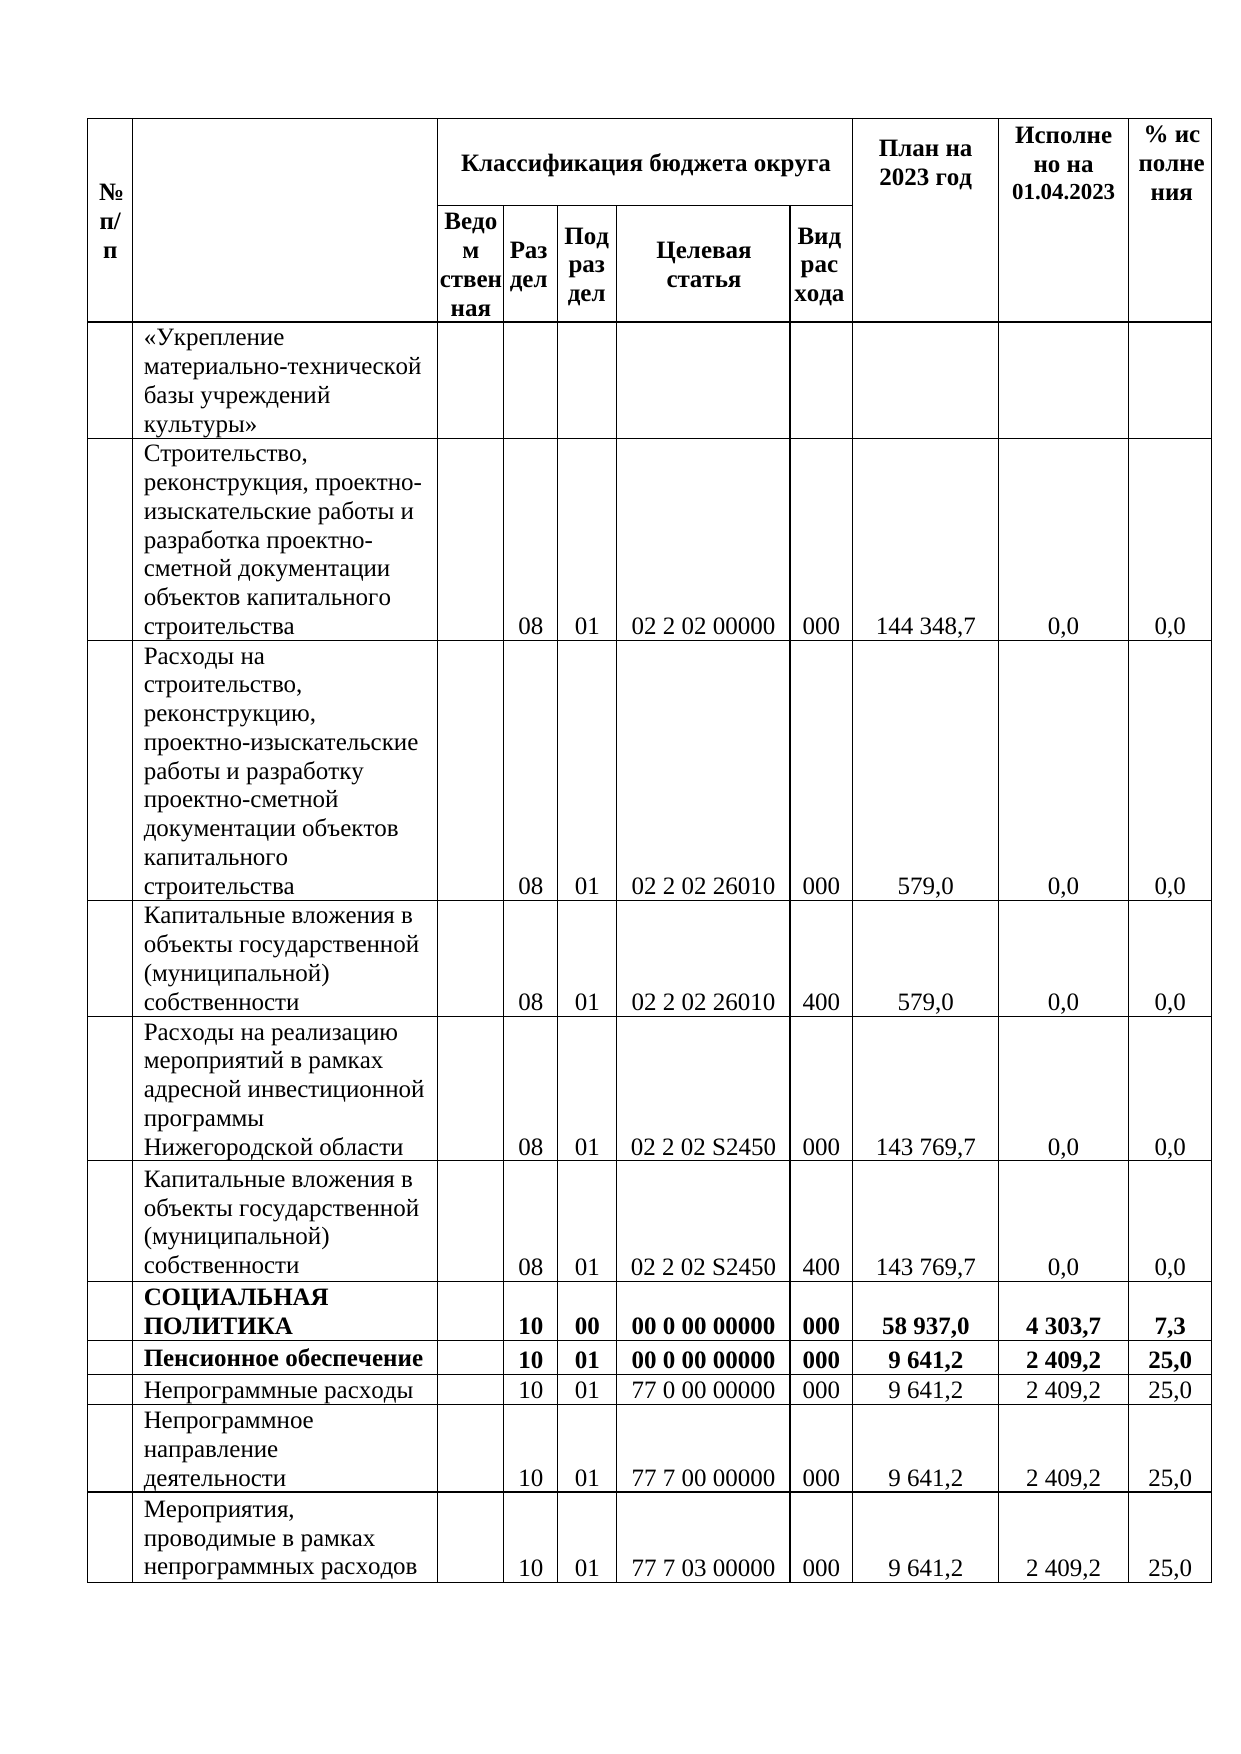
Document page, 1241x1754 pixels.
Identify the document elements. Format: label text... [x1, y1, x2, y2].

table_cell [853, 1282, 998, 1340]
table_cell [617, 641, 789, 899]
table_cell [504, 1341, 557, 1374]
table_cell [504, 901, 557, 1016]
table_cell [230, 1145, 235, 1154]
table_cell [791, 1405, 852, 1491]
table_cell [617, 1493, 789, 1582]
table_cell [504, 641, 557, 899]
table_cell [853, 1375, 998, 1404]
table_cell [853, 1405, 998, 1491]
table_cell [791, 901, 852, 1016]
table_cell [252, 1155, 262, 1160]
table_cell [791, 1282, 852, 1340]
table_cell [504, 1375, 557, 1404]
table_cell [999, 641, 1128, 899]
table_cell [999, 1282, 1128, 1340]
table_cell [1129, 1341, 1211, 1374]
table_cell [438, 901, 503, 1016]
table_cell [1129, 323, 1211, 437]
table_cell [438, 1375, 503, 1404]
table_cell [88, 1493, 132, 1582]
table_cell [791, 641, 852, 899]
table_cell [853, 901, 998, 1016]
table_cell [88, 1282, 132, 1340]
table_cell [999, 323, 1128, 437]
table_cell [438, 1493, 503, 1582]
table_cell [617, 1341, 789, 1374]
table_cell Ведом ствен ная [438, 206, 503, 321]
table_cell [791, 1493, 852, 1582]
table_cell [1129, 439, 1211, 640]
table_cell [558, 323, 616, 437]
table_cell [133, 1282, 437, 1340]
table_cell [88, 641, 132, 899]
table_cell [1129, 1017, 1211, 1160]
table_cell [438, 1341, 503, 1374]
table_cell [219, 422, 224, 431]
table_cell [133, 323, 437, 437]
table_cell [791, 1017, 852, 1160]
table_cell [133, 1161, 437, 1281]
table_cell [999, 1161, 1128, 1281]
table_header [133, 119, 437, 321]
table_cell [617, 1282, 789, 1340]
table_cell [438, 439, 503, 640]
table_header % ис полне ния [1129, 119, 1211, 205]
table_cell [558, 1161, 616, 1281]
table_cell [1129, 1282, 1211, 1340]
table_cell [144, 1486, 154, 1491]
table_cell Целевая статья [617, 206, 789, 321]
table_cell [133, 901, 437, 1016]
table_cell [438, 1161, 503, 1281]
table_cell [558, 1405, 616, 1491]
table_header Классификация бюджета округа [438, 119, 852, 205]
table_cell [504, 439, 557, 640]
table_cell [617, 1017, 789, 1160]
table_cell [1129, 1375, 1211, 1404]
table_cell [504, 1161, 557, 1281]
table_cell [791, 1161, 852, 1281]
table_header Исполне но на 01.04.2023 [999, 119, 1128, 205]
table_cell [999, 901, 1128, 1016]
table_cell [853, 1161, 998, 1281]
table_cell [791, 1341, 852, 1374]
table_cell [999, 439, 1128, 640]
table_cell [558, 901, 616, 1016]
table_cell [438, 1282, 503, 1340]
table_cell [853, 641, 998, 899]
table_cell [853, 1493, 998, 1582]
table_cell [853, 205, 998, 321]
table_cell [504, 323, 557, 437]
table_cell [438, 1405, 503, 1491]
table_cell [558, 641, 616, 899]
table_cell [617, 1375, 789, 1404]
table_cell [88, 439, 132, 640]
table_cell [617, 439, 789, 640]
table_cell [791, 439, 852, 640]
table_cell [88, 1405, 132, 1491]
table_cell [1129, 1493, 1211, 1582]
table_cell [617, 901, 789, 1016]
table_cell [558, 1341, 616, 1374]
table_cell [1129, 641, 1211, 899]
table_cell Вид рас хода [791, 206, 852, 321]
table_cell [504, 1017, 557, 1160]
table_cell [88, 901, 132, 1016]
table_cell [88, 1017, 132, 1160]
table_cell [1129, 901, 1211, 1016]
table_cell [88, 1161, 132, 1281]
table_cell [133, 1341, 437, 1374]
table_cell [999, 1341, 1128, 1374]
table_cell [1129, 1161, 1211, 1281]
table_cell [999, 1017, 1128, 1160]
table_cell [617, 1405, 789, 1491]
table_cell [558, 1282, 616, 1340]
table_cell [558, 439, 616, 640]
table_cell [999, 205, 1128, 321]
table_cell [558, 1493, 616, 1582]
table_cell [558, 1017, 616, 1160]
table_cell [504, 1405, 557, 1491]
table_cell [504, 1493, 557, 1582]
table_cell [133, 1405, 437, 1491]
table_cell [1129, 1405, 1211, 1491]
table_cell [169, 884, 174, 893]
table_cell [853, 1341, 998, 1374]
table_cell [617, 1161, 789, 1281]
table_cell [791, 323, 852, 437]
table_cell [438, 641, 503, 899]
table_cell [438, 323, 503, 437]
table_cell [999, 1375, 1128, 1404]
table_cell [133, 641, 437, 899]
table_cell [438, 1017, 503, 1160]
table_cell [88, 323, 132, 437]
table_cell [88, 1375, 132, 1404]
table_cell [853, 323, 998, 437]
table_cell Раз дел [504, 206, 557, 321]
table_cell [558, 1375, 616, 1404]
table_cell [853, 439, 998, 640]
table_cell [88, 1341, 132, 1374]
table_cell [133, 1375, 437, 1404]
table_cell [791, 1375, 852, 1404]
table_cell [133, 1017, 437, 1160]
table_header №п/п [88, 119, 132, 321]
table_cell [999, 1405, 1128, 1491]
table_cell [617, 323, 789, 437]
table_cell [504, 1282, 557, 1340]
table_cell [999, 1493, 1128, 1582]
table_header План на 2023 год [853, 119, 998, 205]
table_cell Под раз дел [558, 206, 616, 321]
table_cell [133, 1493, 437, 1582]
table_cell [1129, 205, 1211, 321]
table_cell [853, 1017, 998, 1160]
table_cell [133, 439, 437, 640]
